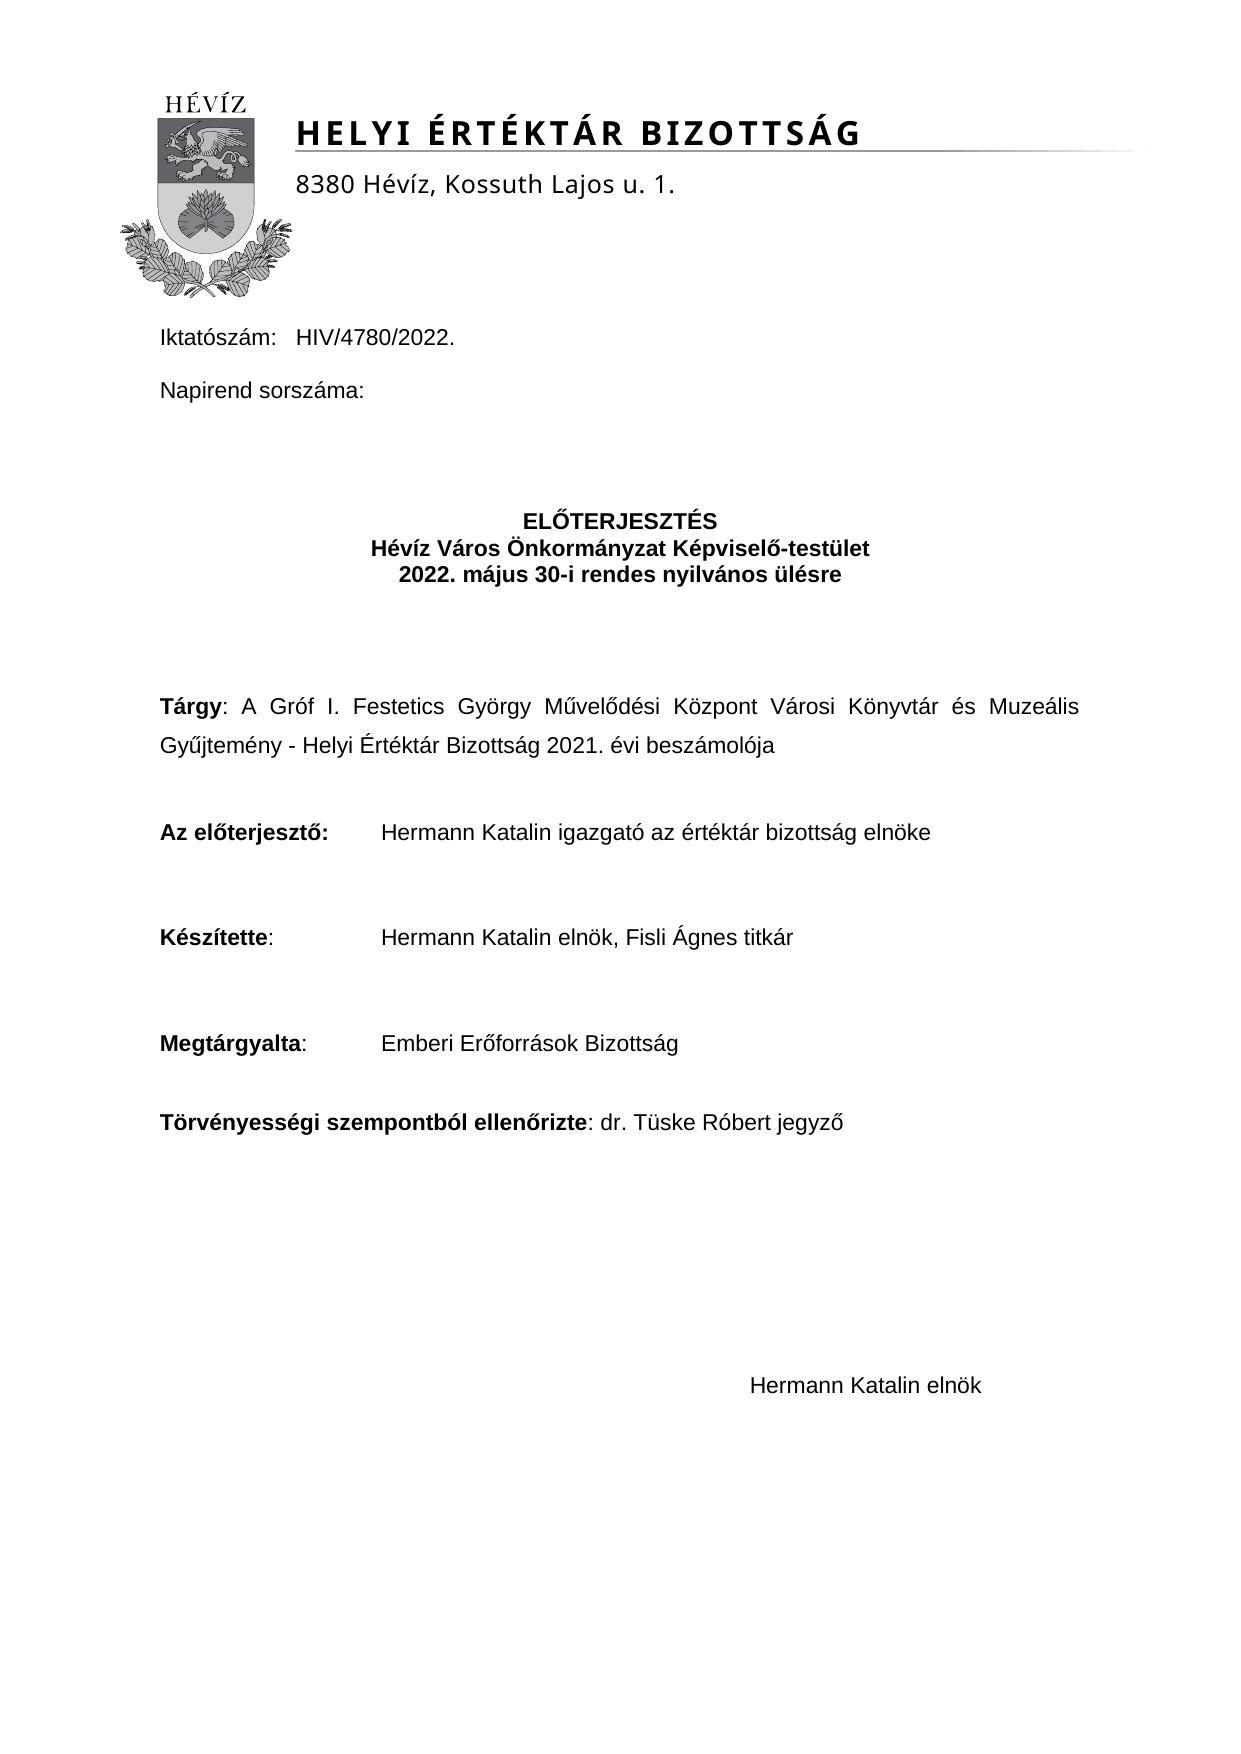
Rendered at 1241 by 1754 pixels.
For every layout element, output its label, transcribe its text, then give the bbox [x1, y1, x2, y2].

text Napirend sorszáma: [159, 377, 1081, 403]
text Hermann Katalin elnök [159, 1372, 1081, 1425]
text Törvényességi szempontból ellenőrizte: dr. Tüske Róbert jegyző [159, 1109, 1081, 1135]
text ELŐTERJESZTÉS [159, 508, 1081, 535]
text Tárgy: A Gróf I. Festetics György Művelődési Központ Városi Könyvtár és Muzeális Gyűjtemény - Helyi Értéktár Bizottság 2021. évi beszámolója [159, 693, 1081, 759]
text 2022. május 30-i rendes nyilvános ülésre [159, 561, 1081, 587]
text Iktatószám: HIV/4780/2022. [159, 324, 1081, 350]
text Hévíz Város Önkormányzat Képviselő-testület [159, 535, 1081, 561]
text Megtárgyalta: Emberi Erőforrások Bizottság [159, 1030, 1081, 1056]
text Az előterjesztő: Hermann Katalin igazgató az értéktár bizottság elnöke [159, 819, 1081, 845]
text Készítette: Hermann Katalin elnök, Fisli Ágnes titkár [159, 924, 1081, 951]
